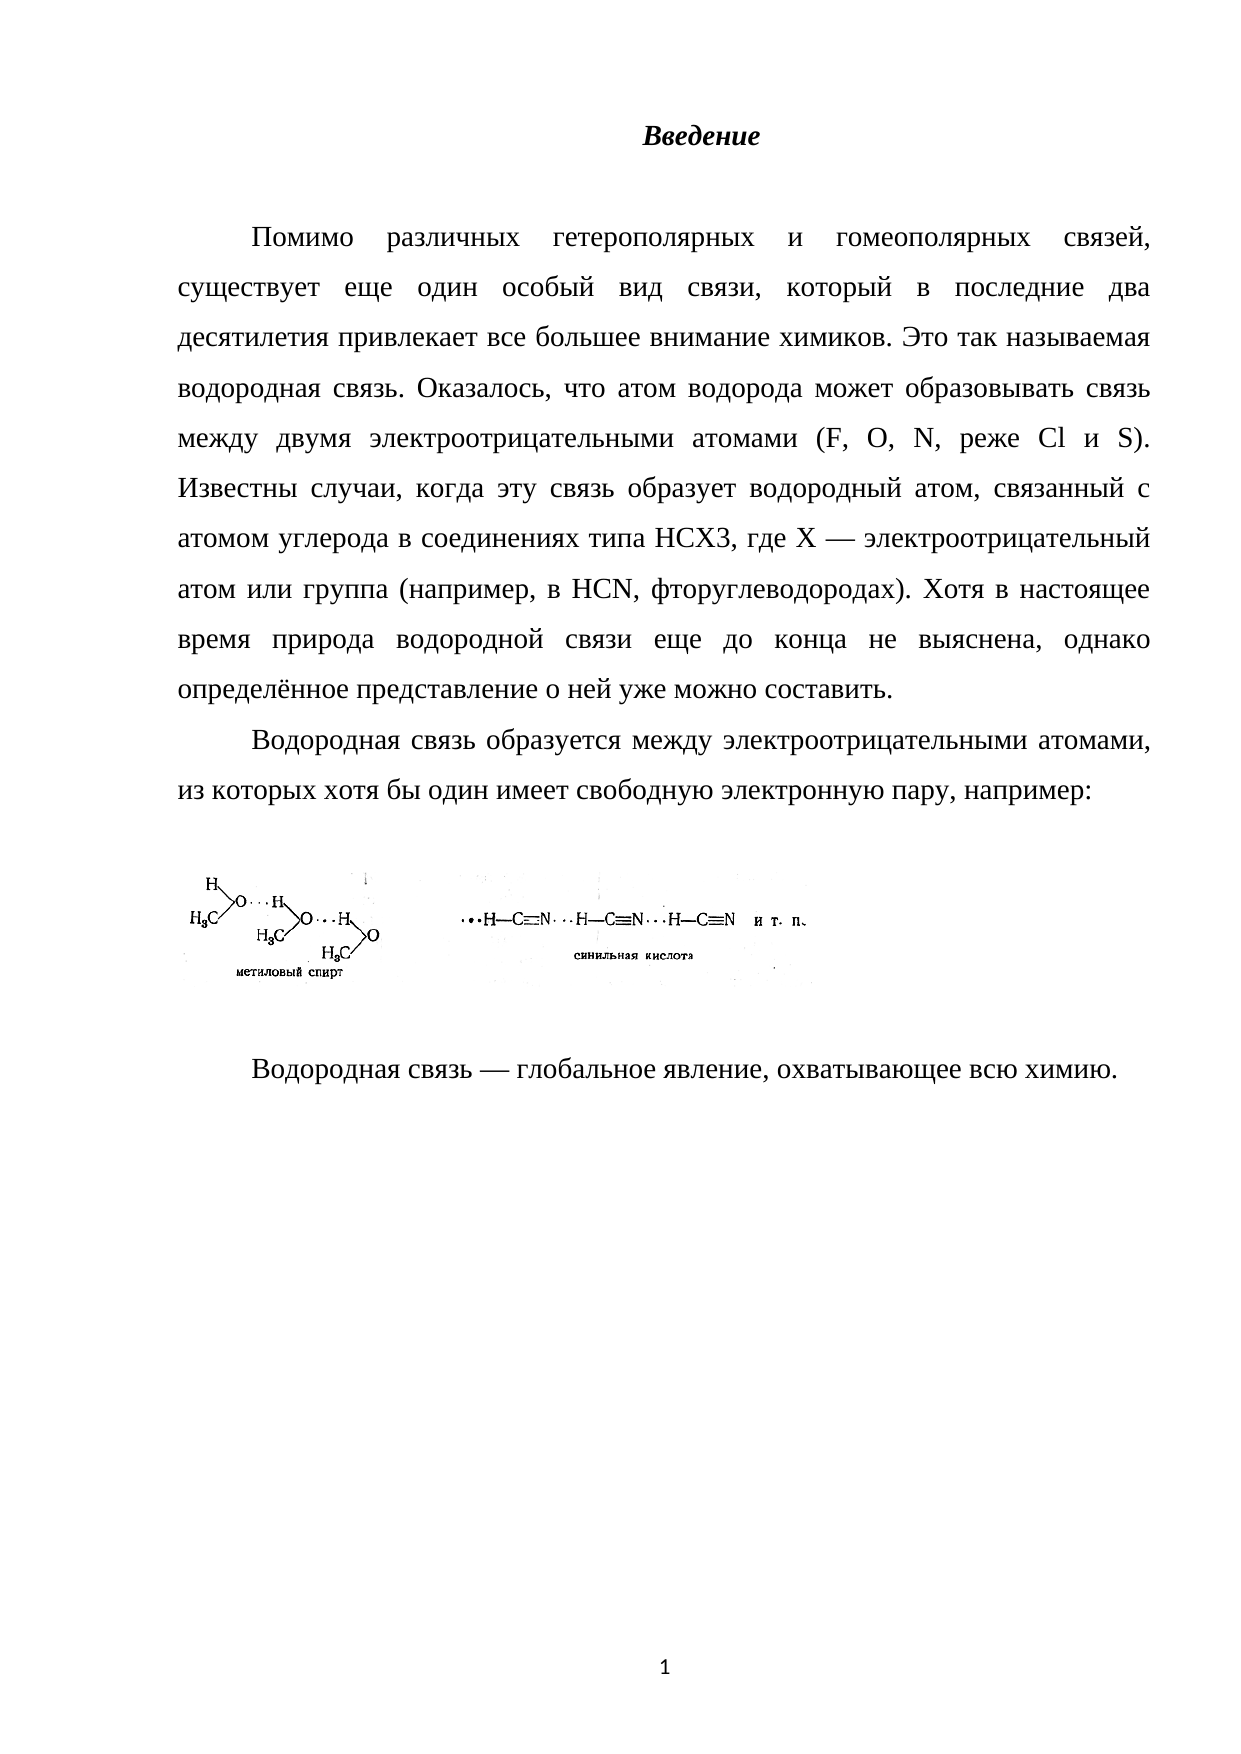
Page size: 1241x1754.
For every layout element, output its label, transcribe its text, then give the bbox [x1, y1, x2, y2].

text Помимо различных гетерополярных и гомеополярных связей, существует еще один особый вид связи, который в последние два десятилетия привлекает все большее внимание химиков. Это так называемая водородная связь. Оказалось, что атом водорода может образовывать связь между двумя электроотрицательными атомами (F, О, N, реже Сl и S). Известны случаи, когда эту связь образует водородный атом, связанный с атомом углерода в соединениях типа НСХ3, где X — электроотрицательный атом или группа (например, в HCN, фторуглеводородах). Хотя в настоящее время природа водородной связи еще до конца не выяснена, однако определённое представление о ней уже можно составить. [177, 219, 1152, 705]
picture [177, 872, 812, 987]
text Водородная связь — глобальное явление, охватывающее всю химию. [177, 1051, 1152, 1085]
text Введение [177, 118, 1152, 152]
text Водородная связь образуется между электроотрицательными атомами, из которых хотя бы один имеет свободную электронную пару, например: [177, 722, 1152, 806]
